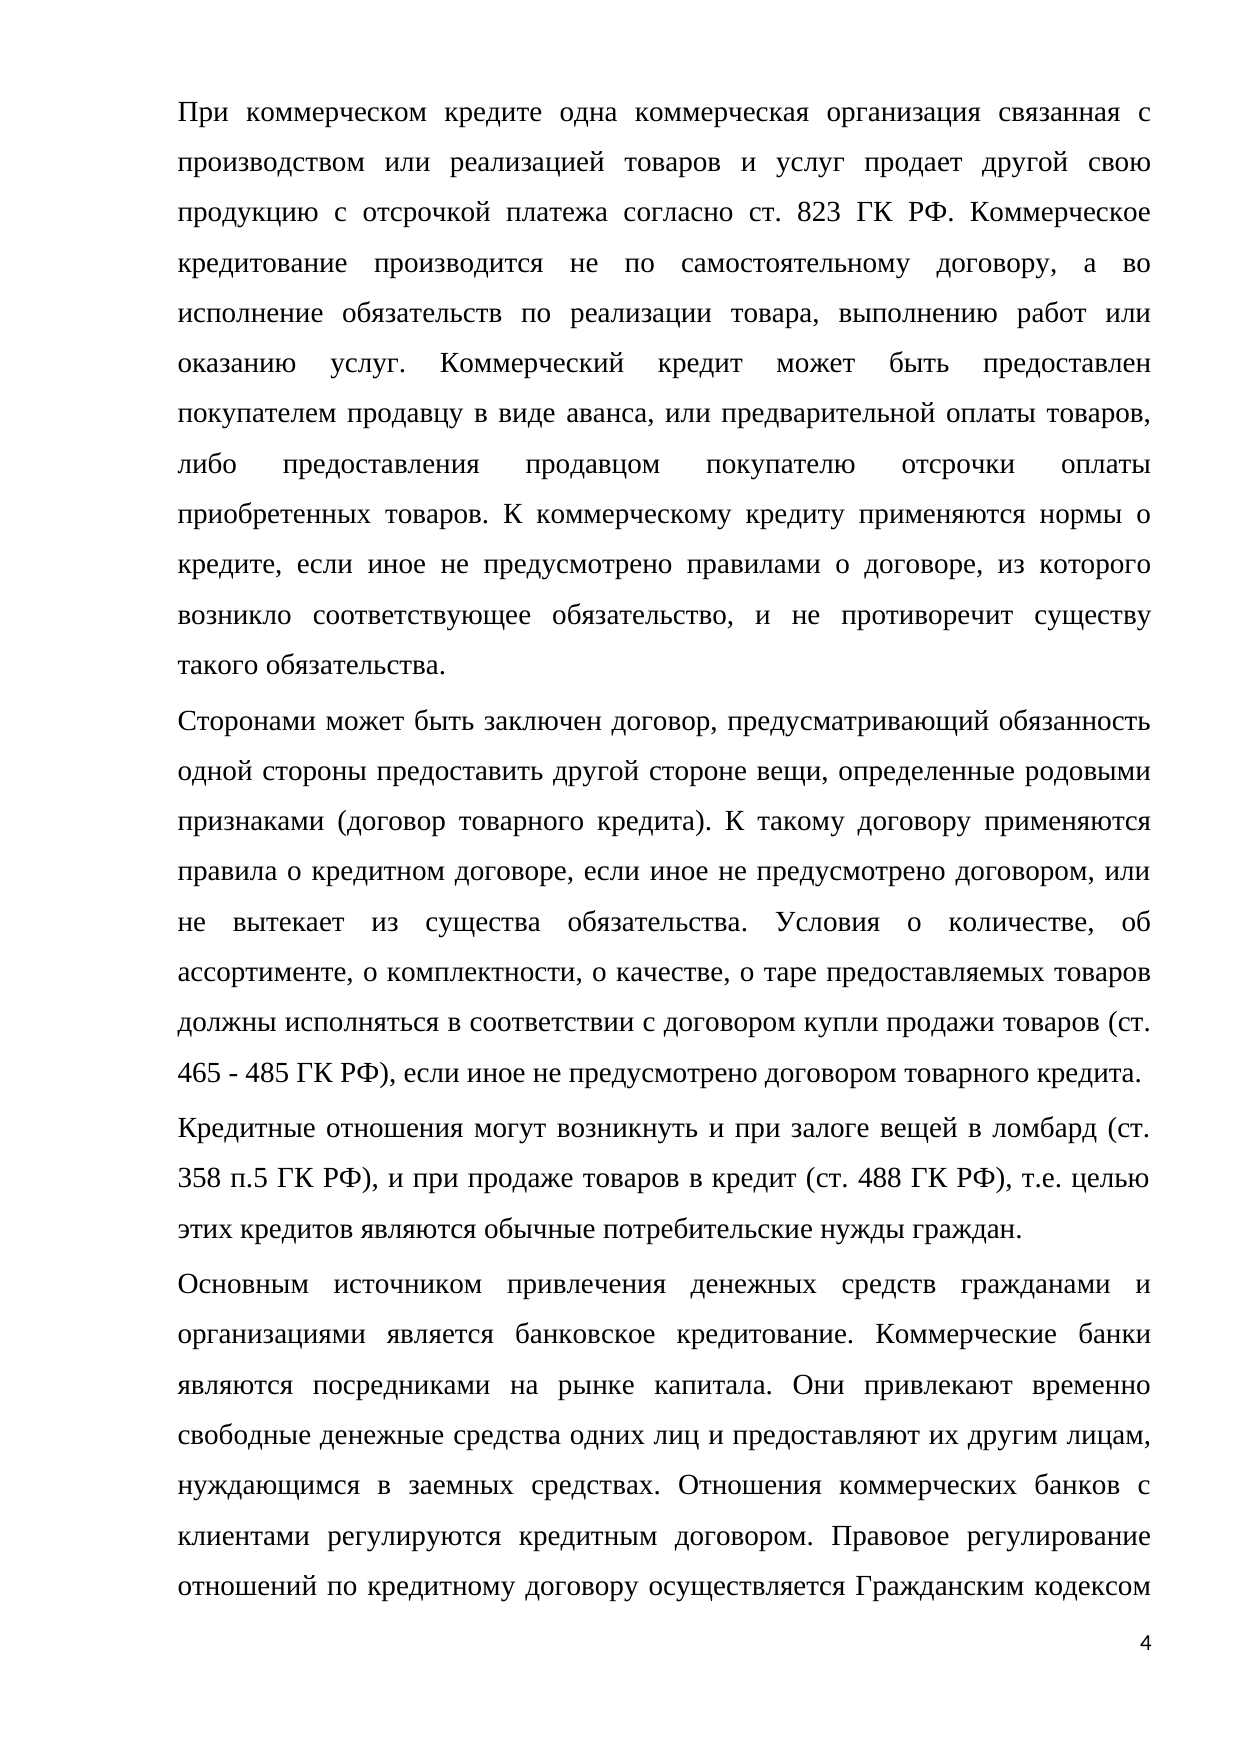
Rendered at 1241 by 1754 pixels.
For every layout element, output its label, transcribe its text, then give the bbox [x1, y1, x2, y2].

text Кредитные отношения могут возникнуть и при залоге вещей в ломбард (ст. 358 п.5 ГК РФ), и при продаже товаров в кредит (ст. 488 ГК РФ), т.е. целью этих кредитов являются обычные потребительские нужды граждан. [177, 1110, 1152, 1244]
text Сторонами может быть заключен договор, предусматривающий обязанность одной стороны предоставить другой стороне вещи, определенные родовыми признаками (договор товарного кредита). К такому договору применяются правила о кредитном договоре, если иное не предусмотрено договором, или не вытекает из существа обязательства. Условия о количестве, об ассортименте, о комплектности, о качестве, о таре предоставляемых товаров должны исполняться в соответствии с договором купли продажи товаров (ст. 465 - 485 ГК РФ), если иное не предусмотрено договором товарного кредита. [177, 703, 1152, 1088]
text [177, 1266, 1152, 1602]
text При коммерческом кредите одна коммерческая организация связанная с производством или реализацией товаров и услуг продает другой свою продукцию с отсрочкой платежа согласно ст. 823 ГК РФ. Коммерческое кредитование производится не по самостоятельному договору, а во исполнение обязательств по реализации товара, выполнению работ или оказанию услуг. Коммерческий кредит может быть предоставлен покупателем продавцу в виде аванса, или предварительной оплаты товаров, либо предоставления продавцом покупателю отсрочки оплаты приобретенных товаров. К коммерческому кредиту применяются нормы о кредите, если иное не предусмотрено правилами о договоре, из которого возникло соответствующее обязательство, и не противоречит существу такого обязательства. [177, 94, 1152, 681]
